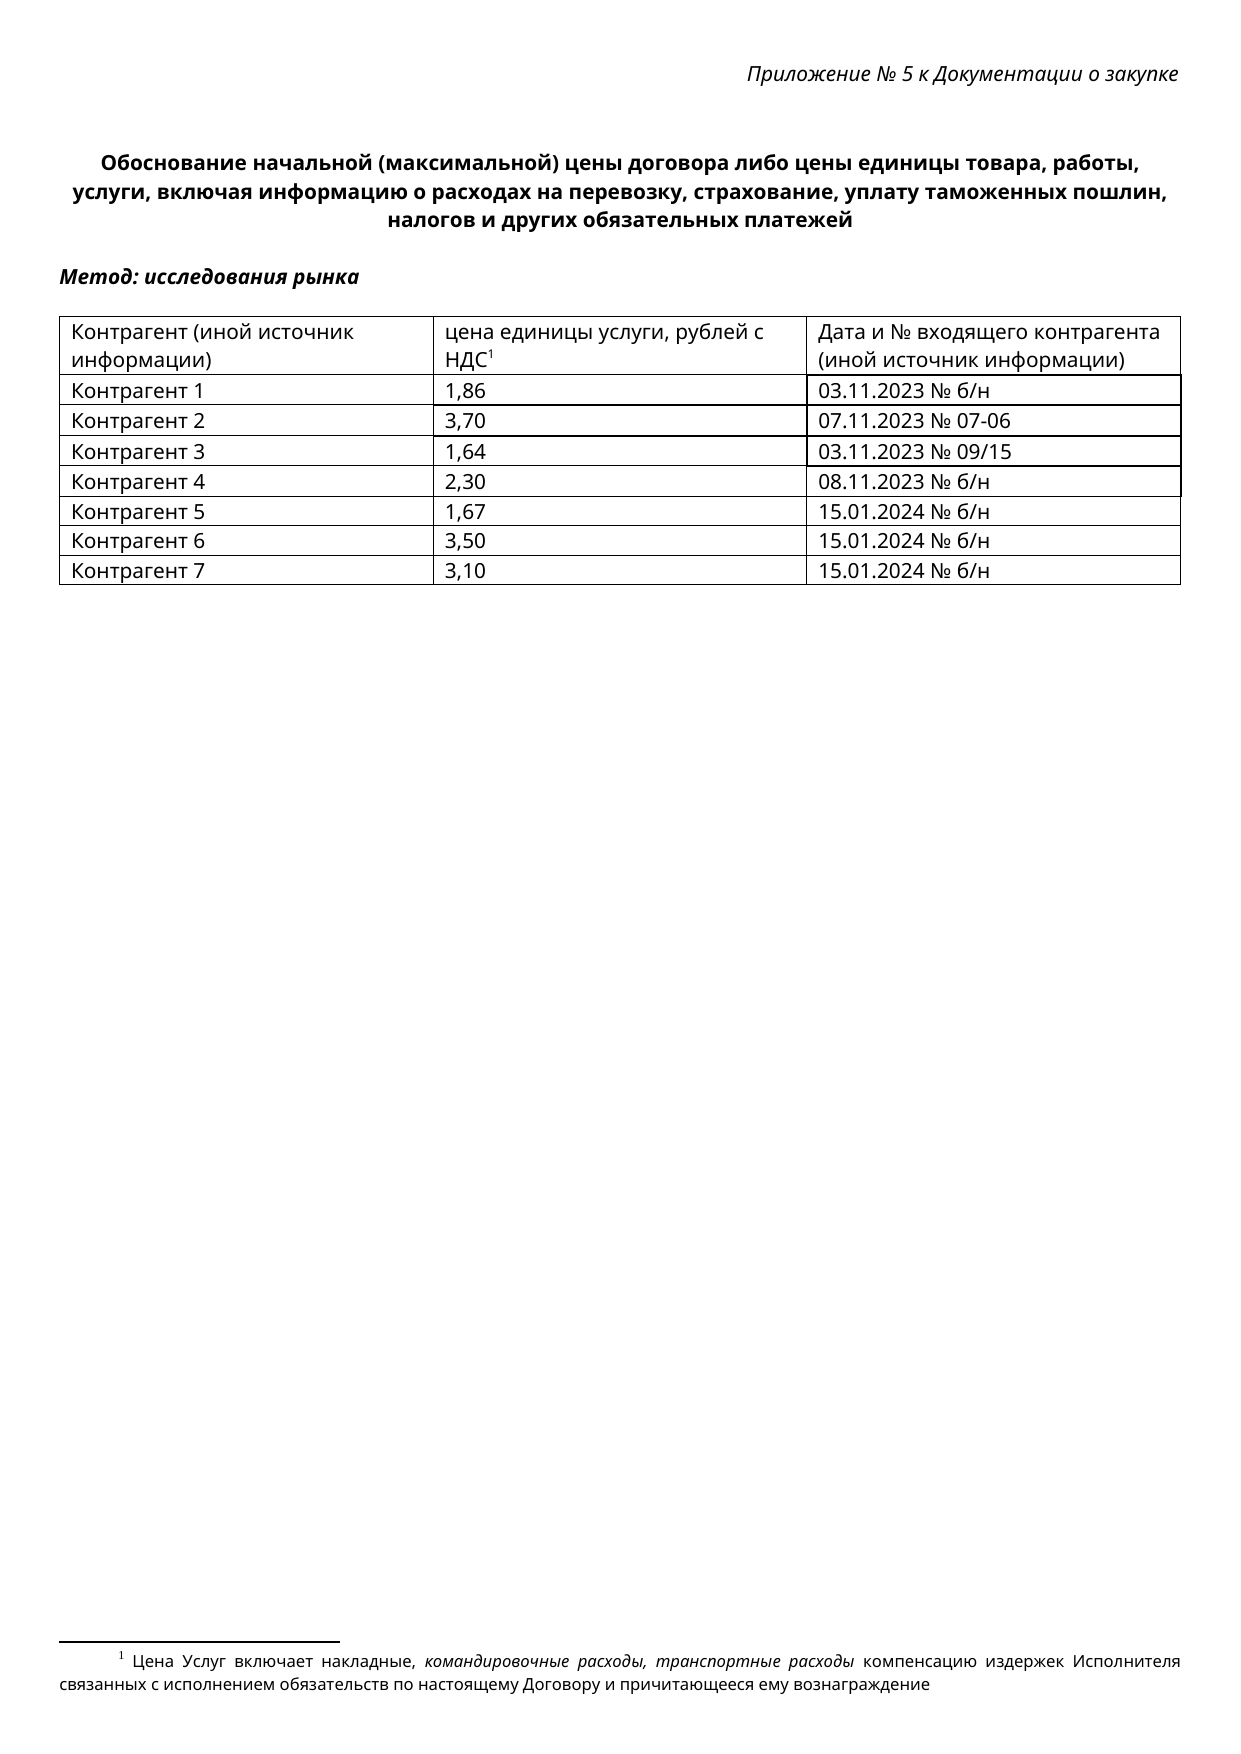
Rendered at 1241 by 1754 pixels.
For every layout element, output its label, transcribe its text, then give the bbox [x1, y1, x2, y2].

text Метод: исследования рынка [59, 262, 1181, 291]
table_cell 3,50 [434, 526, 806, 555]
table_cell 15.01.2024 № б/н [807, 556, 1180, 584]
list Приложение № 5 к Документации о закупке [134, 59, 1181, 87]
table_cell 1,64 [434, 437, 806, 465]
table_cell 15.01.2024 № б/н [807, 526, 1180, 555]
table_cell Контрагент 4 [60, 466, 433, 496]
text Обоснование начальной (максимальной) цены договора либо цены единицы товара, работы, услуги, включая информацию о расходах на перевозку, страхование, уплату таможенных пошлин, налогов и других обязательных платежей [59, 148, 1181, 234]
table_cell 1,86 [434, 375, 806, 404]
table_header Дата и № входящего контрагента (иной источник информации) [807, 317, 1180, 374]
table_cell 15.01.2024 № б/н [807, 497, 1180, 525]
table_cell Контрагент 6 [60, 526, 433, 555]
table_cell 1,67 [434, 497, 806, 525]
table_cell 07.11.2023 № 07-06 [808, 406, 1180, 435]
table_cell Контрагент 2 [60, 405, 433, 435]
table_header цена единицы услуги, рублей с НДС [434, 317, 806, 374]
table_header Контрагент (иной источник информации) [60, 317, 433, 374]
table_cell 2,30 [434, 466, 806, 496]
table_cell 3,70 [434, 406, 806, 435]
table_cell Контрагент 1 [60, 375, 433, 404]
table_cell Контрагент 7 [60, 556, 433, 584]
table_cell Контрагент 3 [60, 436, 433, 465]
table_cell 03.11.2023 № б/н [808, 376, 1180, 404]
table_cell 3,10 [434, 556, 806, 584]
table_cell Контрагент 5 [60, 497, 433, 525]
table_cell 03.11.2023 № 09/15 [808, 437, 1180, 465]
table_cell 08.11.2023 № б/н [807, 467, 1180, 496]
